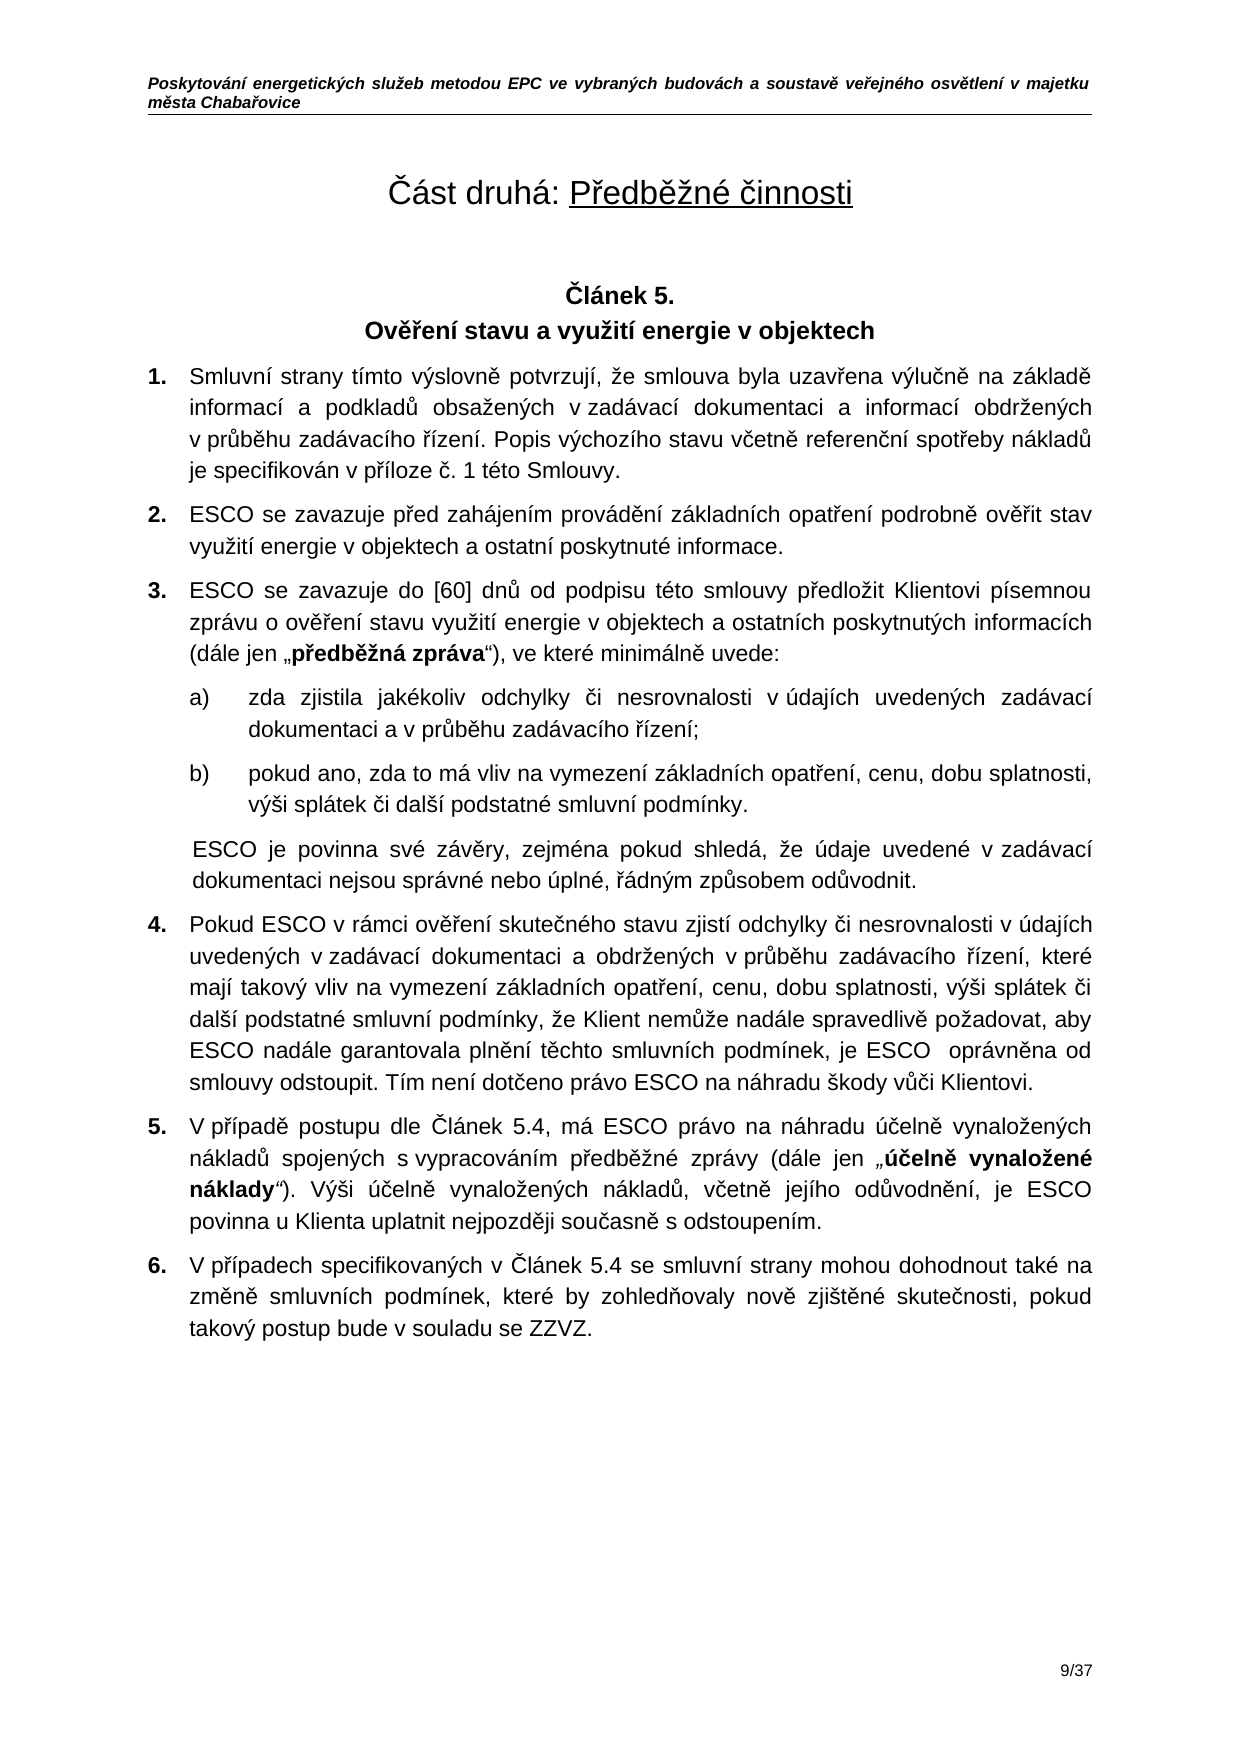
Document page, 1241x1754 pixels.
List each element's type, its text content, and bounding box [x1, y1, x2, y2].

subtitle Pokud ESCO v rámci ověření skutečného stavu zjistí odchylky či nesrovnalosti v údajích uvedených v zadávací dokumentaci a obdržených v průběhu zadávacího řízení, které mají takový vliv na vymezení základních opatření, cenu, dobu splatnosti, výši splátek či další podstatné smluvní podmínky, že Klient nemůže nadále spravedlivě požadovat, aby ESCO nadále garantovala plnění těchto smluvních podmínek, je ESCO oprávněna od smlouvy odstoupit. Tím není dotčeno právo ESCO na náhradu škody vůči Klientovi. [148, 911, 1092, 1095]
subtitle pokud ano, zda to má vliv na vymezení základních opatření, cenu, dobu splatnosti, výši splátek či další podstatné smluvní podmínky. [189, 760, 1092, 818]
text ESCO je povinna své závěry, zejména pokud shledá, že údaje uvedené v zadávací dokumentaci nejsou správné nebo úplné, řádným způsobem odůvodnit. [192, 836, 1092, 893]
title Část druhá: Předběžné činnosti [148, 173, 1092, 211]
subtitle ESCO se zavazuje před zahájením provádění základních opatření podrobně ověřit stav využití energie v objektech a ostatní poskytnuté informace. [148, 501, 1092, 559]
subtitle zda zjistila jakékoliv odchylky či nesrovnalosti v údajích uvedených zadávací dokumentaci a v průběhu zadávacího řízení; [189, 684, 1092, 742]
subtitle Ověření stavu a využití energie v objektech [148, 281, 1092, 344]
subtitle V případě postupu dle Článek 5.4, má ESCO právo na náhradu účelně vynaložených nákladů spojených s vypracováním předběžné zprávy (dále jen „účelně vynaložené náklady“). Výši účelně vynaložených nákladů, včetně jejího odůvodnění, je ESCO povinna u Klienta uplatnit nejpozději současně s odstoupením. [148, 1113, 1092, 1234]
subtitle Smluvní strany tímto výslovně potvrzují, že smlouva byla uzavřena výlučně na základě informací a podkladů obsažených v zadávací dokumentaci a informací obdržených v průběhu zadávacího řízení. Popis výchozího stavu včetně referenční spotřeby nákladů je specifikován v příloze č. 1 této Smlouvy. [148, 363, 1092, 484]
subtitle V případech specifikovaných v Článek 5.4 se smluvní strany mohou dohodnout také na změně smluvních podmínek, které by zohledňovaly nově zjištěné skutečnosti, pokud takový postup bude v souladu se ZZVZ. [148, 1252, 1092, 1341]
subtitle ESCO se zavazuje do [60] dnů od podpisu této smlouvy předložit Klientovi písemnou zprávu o ověření stavu využití energie v objektech a ostatních poskytnutých informacích (dále jen „předběžná zpráva“), ve které minimálně uvede: [148, 577, 1092, 667]
